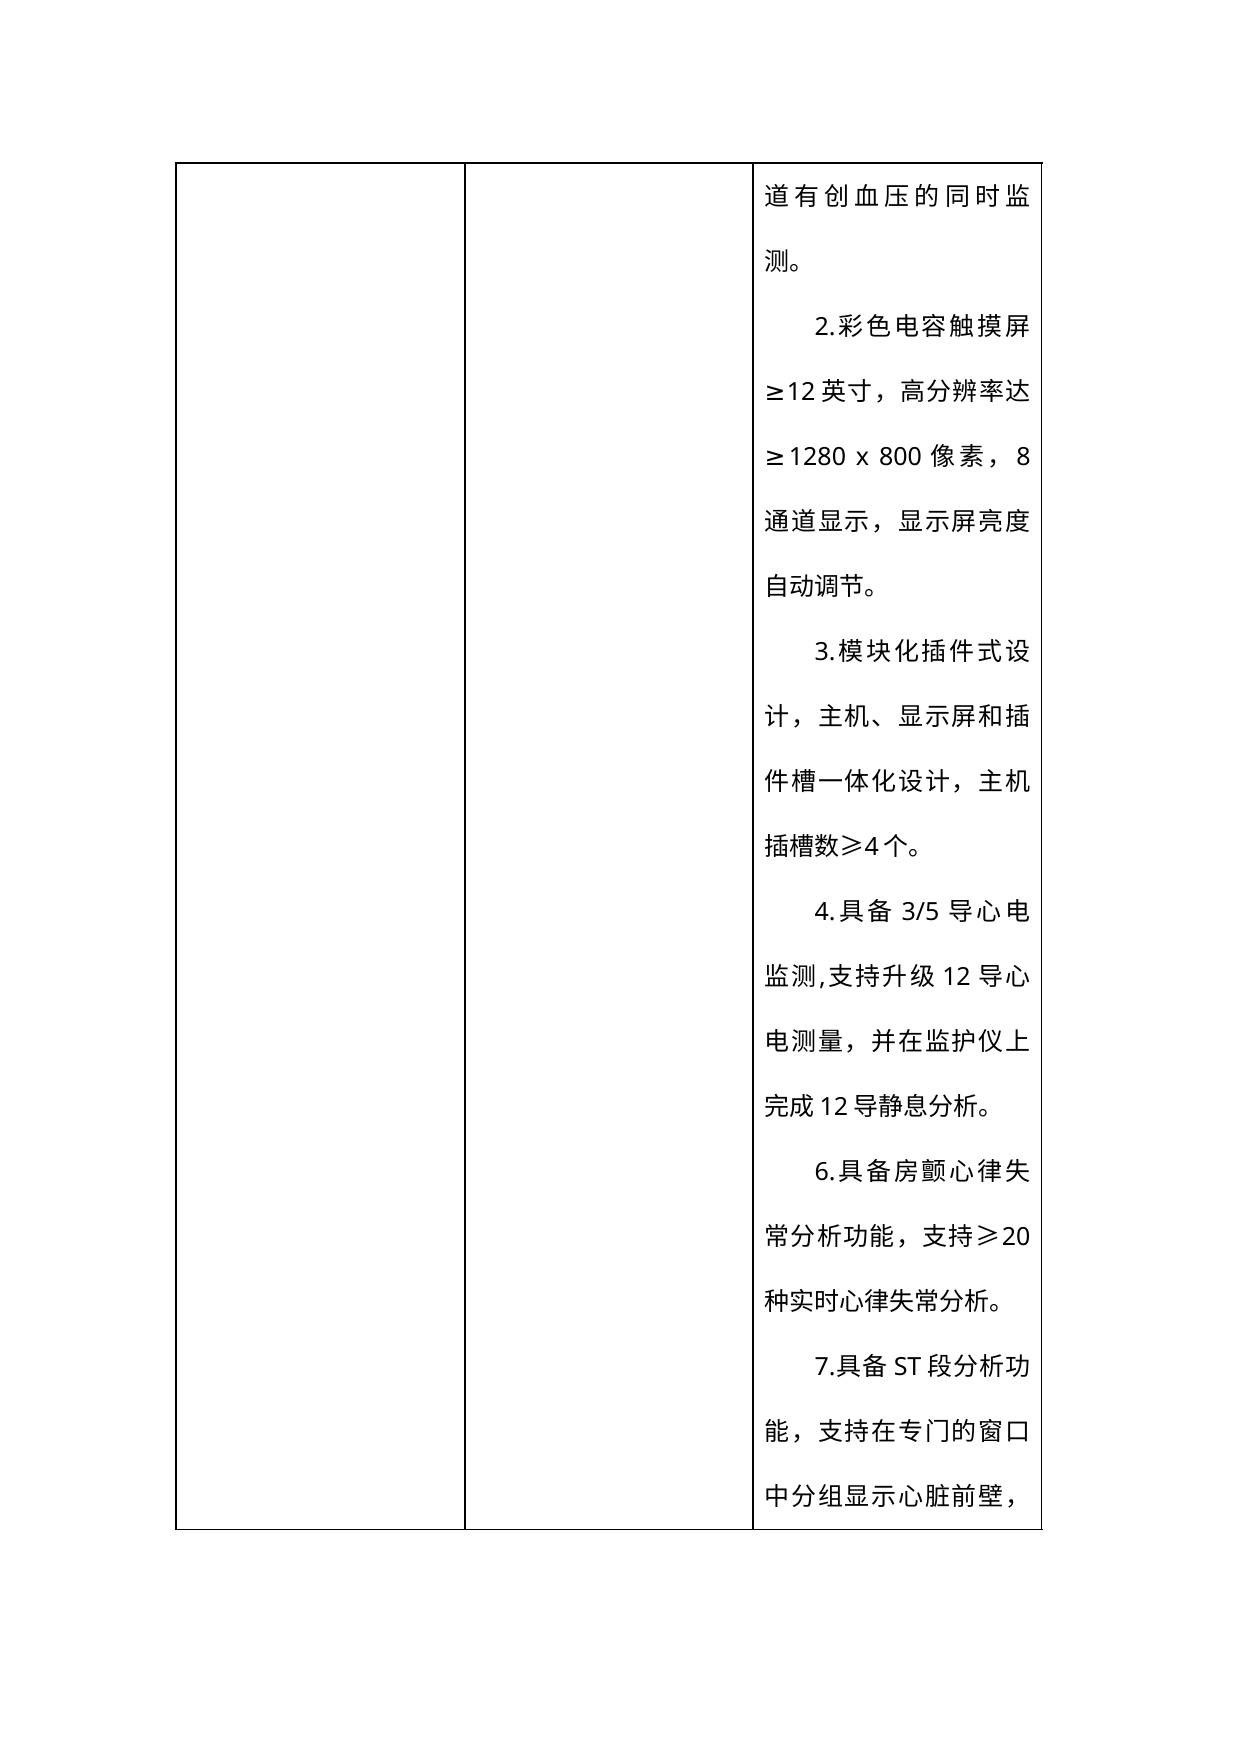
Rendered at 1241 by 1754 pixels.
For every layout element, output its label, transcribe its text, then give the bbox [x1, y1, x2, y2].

table_cell 1 [177, 164, 464, 1528]
table_cell [466, 164, 752, 1528]
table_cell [754, 164, 1041, 1528]
